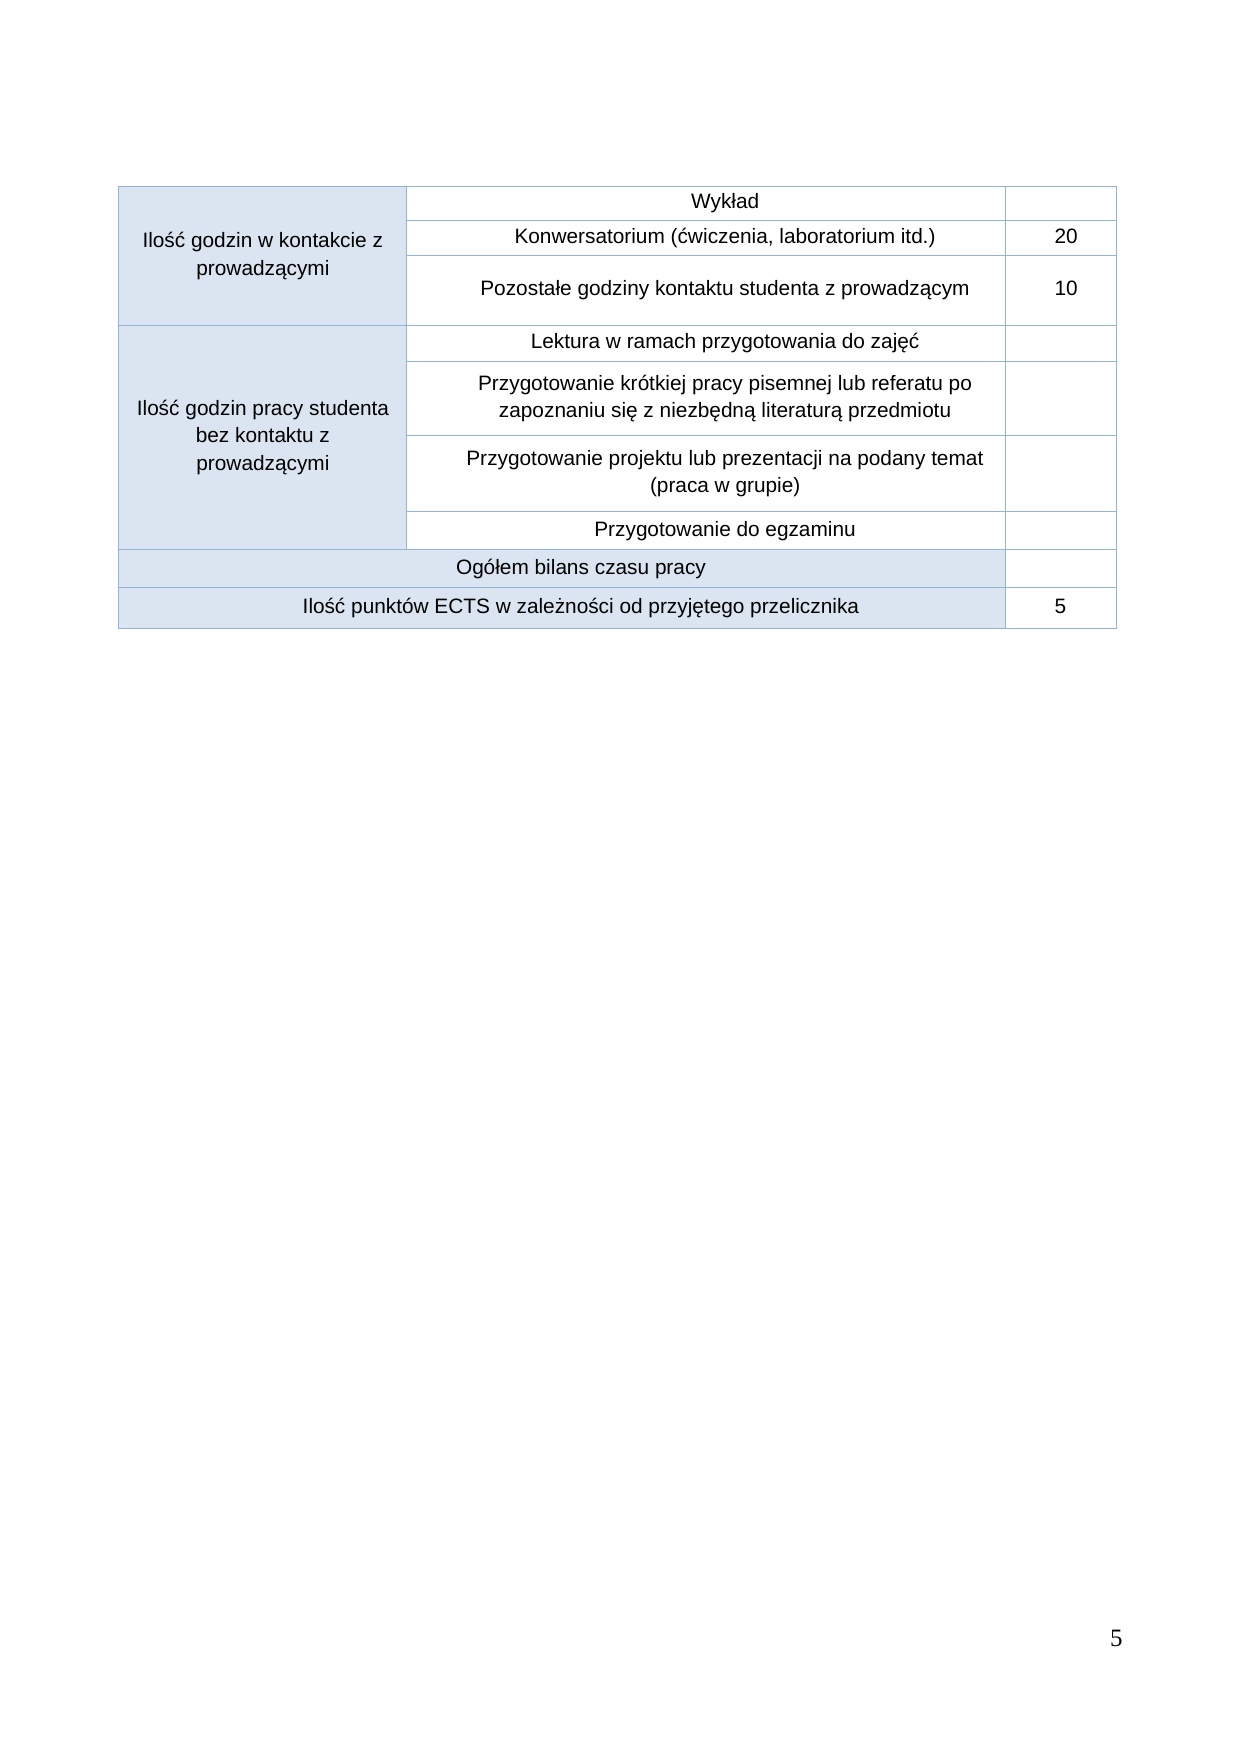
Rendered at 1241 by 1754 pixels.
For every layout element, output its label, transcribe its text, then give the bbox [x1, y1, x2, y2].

table_cell Ilość punktów ECTS w zależności od przyjętego przelicznika [119, 588, 1005, 628]
table_cell [1006, 550, 1116, 587]
table_header [1006, 187, 1116, 220]
table_cell [1006, 362, 1116, 435]
table_cell 10 [1006, 256, 1116, 325]
table_cell [1006, 326, 1116, 361]
table_cell Ogółem bilans czasu pracy [119, 550, 1005, 587]
table_cell Przygotowanie krótkiej pracy pisemnej lub referatu po zapoznaniu się z niezbędną literaturą przedmiotu [407, 362, 1005, 435]
table_cell [1006, 512, 1116, 549]
table_header Ilość godzin w kontakcie z prowadzącymi [119, 187, 406, 325]
table_cell Przygotowanie do egzaminu [407, 512, 1005, 549]
table_header Wykład [407, 187, 1005, 220]
table_cell 20 [1006, 221, 1116, 255]
table_cell 5 [1006, 588, 1116, 628]
table_cell Przygotowanie projektu lub prezentacji na podany temat (praca w grupie) [407, 436, 1005, 511]
table_cell [1006, 436, 1116, 511]
table_cell Pozostałe godziny kontaktu studenta z prowadzącym [407, 256, 1005, 325]
table_cell Ilość godzin pracy studenta bez kontaktu z prowadzącymi [119, 326, 406, 549]
table_cell Lektura w ramach przygotowania do zajęć [407, 326, 1005, 361]
table_cell Konwersatorium (ćwiczenia, laboratorium itd.) [407, 221, 1005, 255]
